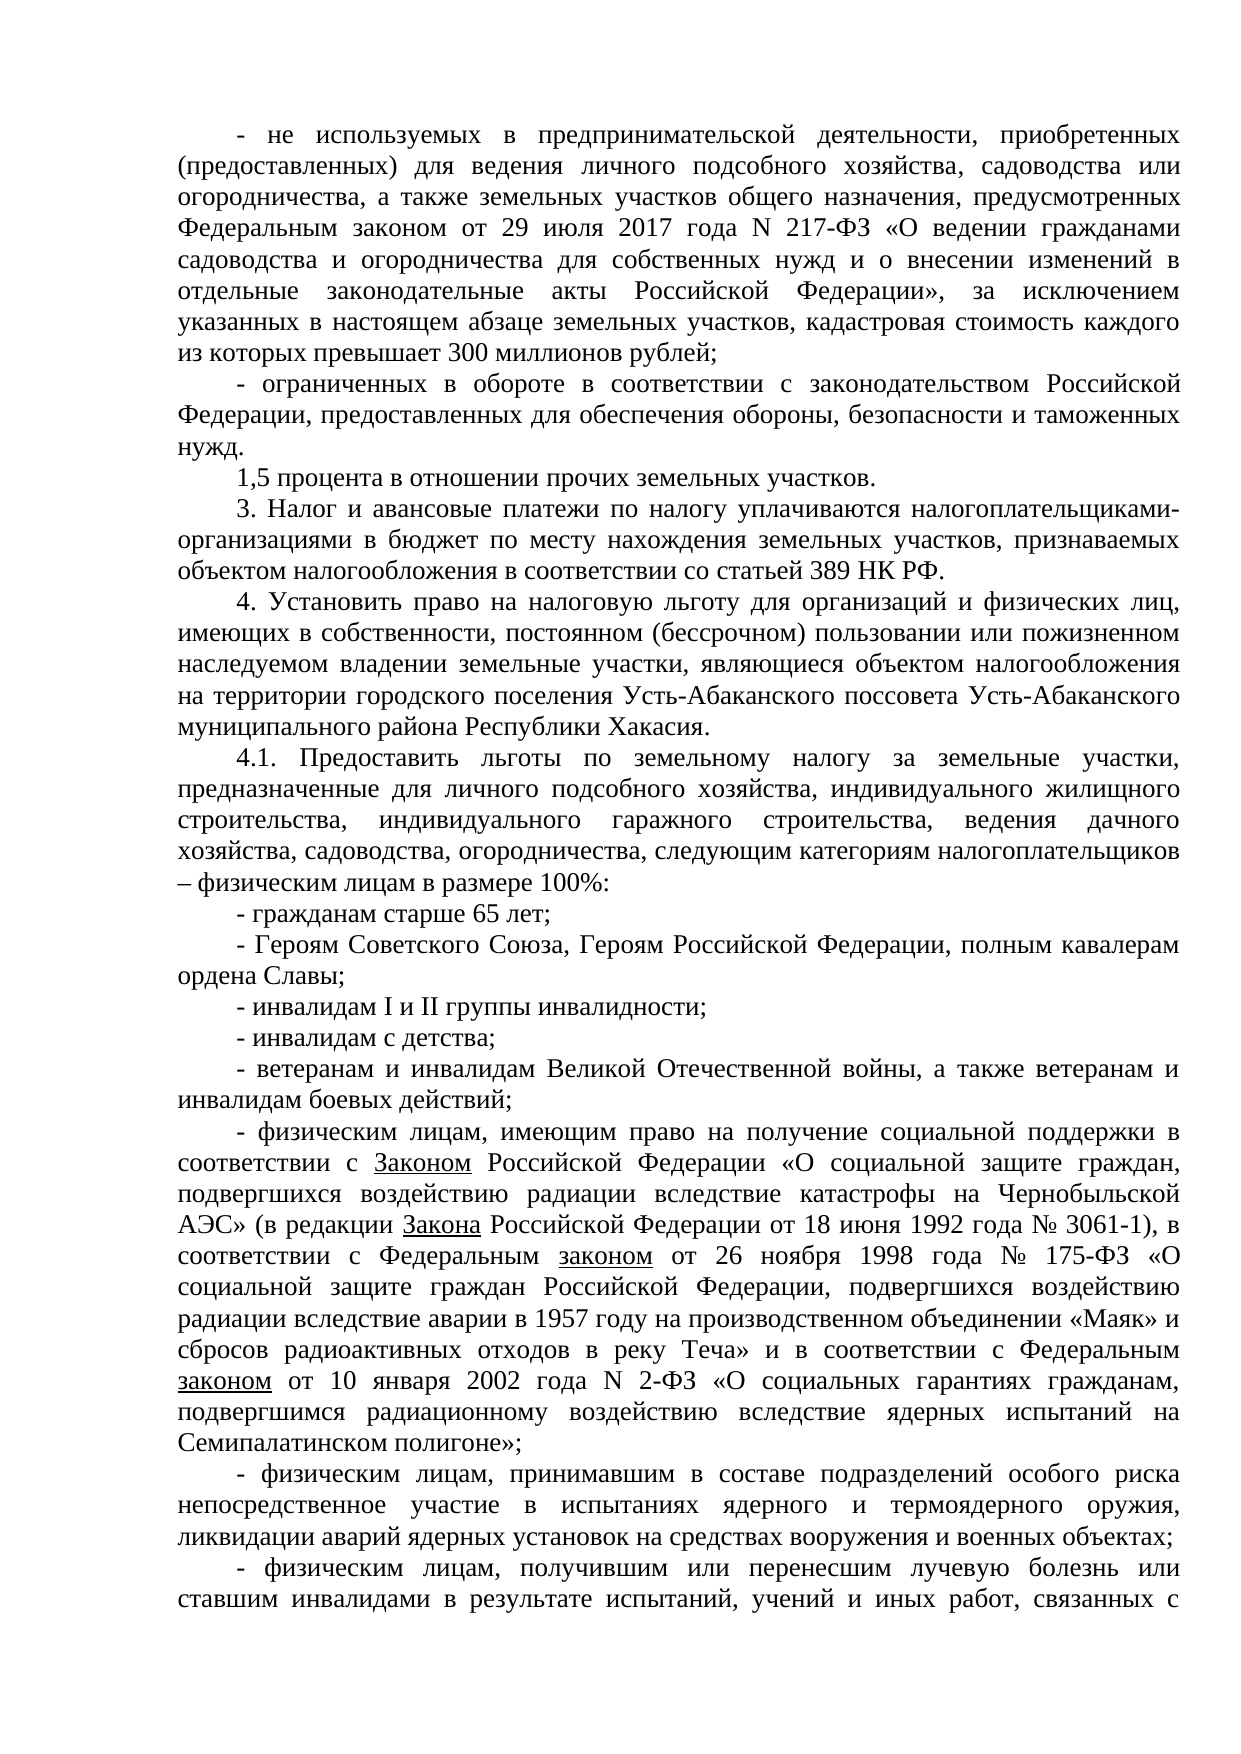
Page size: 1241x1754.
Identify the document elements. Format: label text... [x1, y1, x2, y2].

text 4.1. Предоставить льготы по земельному налогу за земельные участки, предназначенные для личного подсобного хозяйства, индивидуального жилищного строительства, индивидуального гаражного строительства, ведения дачного хозяйства, садоводства, огородничества, следующим категориям налогоплательщиков – физическим лицам в размере 100%: [177, 741, 1181, 897]
list - физическим лицам, принимавшим в составе подразделений особого риска непосредственное участие в испытаниях ядерного и термоядерного оружия, ликвидации аварий ядерных установок на средствах вооружения и военных объектах; [177, 1457, 1181, 1551]
list - инвалидам I и II группы инвалидности; [177, 990, 1181, 1021]
list - ветеранам и инвалидам Великой Отечественной войны, а также ветеранам и инвалидам боевых действий; [177, 1052, 1181, 1115]
list - не используемых в предпринимательской деятельности, приобретенных (предоставленных) для ведения личного подсобного хозяйства, садоводства или огородничества, а также земельных участков общего назначения, предусмотренных Федеральным законом от 29 июля 2017 года N 217-ФЗ «О ведении гражданами садоводства и огородничества для собственных нужд и о внесении изменений в отдельные законодательные акты Российской Федерации», за исключением указанных в настоящем абзаце земельных участков, кадастровая стоимость каждого из которых превышает 300 миллионов рублей; [177, 118, 1181, 367]
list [177, 1551, 1181, 1613]
list - инвалидам с детства; [177, 1021, 1181, 1052]
text 1,5 процента в отношении прочих земельных участков. [177, 461, 1181, 492]
text 3. Налог и авансовые платежи по налогу уплачиваются налогоплательщиками-организациями в бюджет по месту нахождения земельных участков, признаваемых объектом налогообложения в соответствии со статьей 389 НК РФ. [177, 492, 1181, 585]
list - гражданам старше 65 лет; [177, 897, 1181, 928]
list - физическим лицам, имеющим право на получение социальной поддержки в соответствии с Законом Российской Федерации «О социальной защите граждан, подвергшихся воздействию радиации вследствие катастрофы на Чернобыльской АЭС» (в редакции Закона Российской Федерации от 18 июня 1992 года № 3061-1), в соответствии с Федеральным законом от 26 ноября 1998 года № 175-ФЗ «О социальной защите граждан Российской Федерации, подвергшихся воздействию радиации вследствие аварии в 1957 году на производственном объединении «Маяк» и сбросов радиоактивных отходов в реку Теча» и в соответствии с Федеральным законом от 10 января 2002 года N 2-ФЗ «О социальных гарантиях гражданам, подвергшимся радиационному воздействию вследствие ядерных испытаний на Семипалатинском полигоне»; [177, 1115, 1181, 1457]
text 4. Установить право на налоговую льготу для организаций и физических лиц, имеющих в собственности, постоянном (бессрочном) пользовании или пожизненном наследуемом владении земельные участки, являющиеся объектом налогообложения на территории городского поселения Усть-Абаканского поссовета Усть-Абаканского муниципального района Республики Хакасия. [177, 585, 1181, 741]
list - Героям Советского Союза, Героям Российской Федерации, полным кавалерам ордена Славы; [177, 928, 1181, 990]
list - ограниченных в обороте в соответствии с законодательством Российской Федерации, предоставленных для обеспечения обороны, безопасности и таможенных нужд. [177, 367, 1181, 461]
